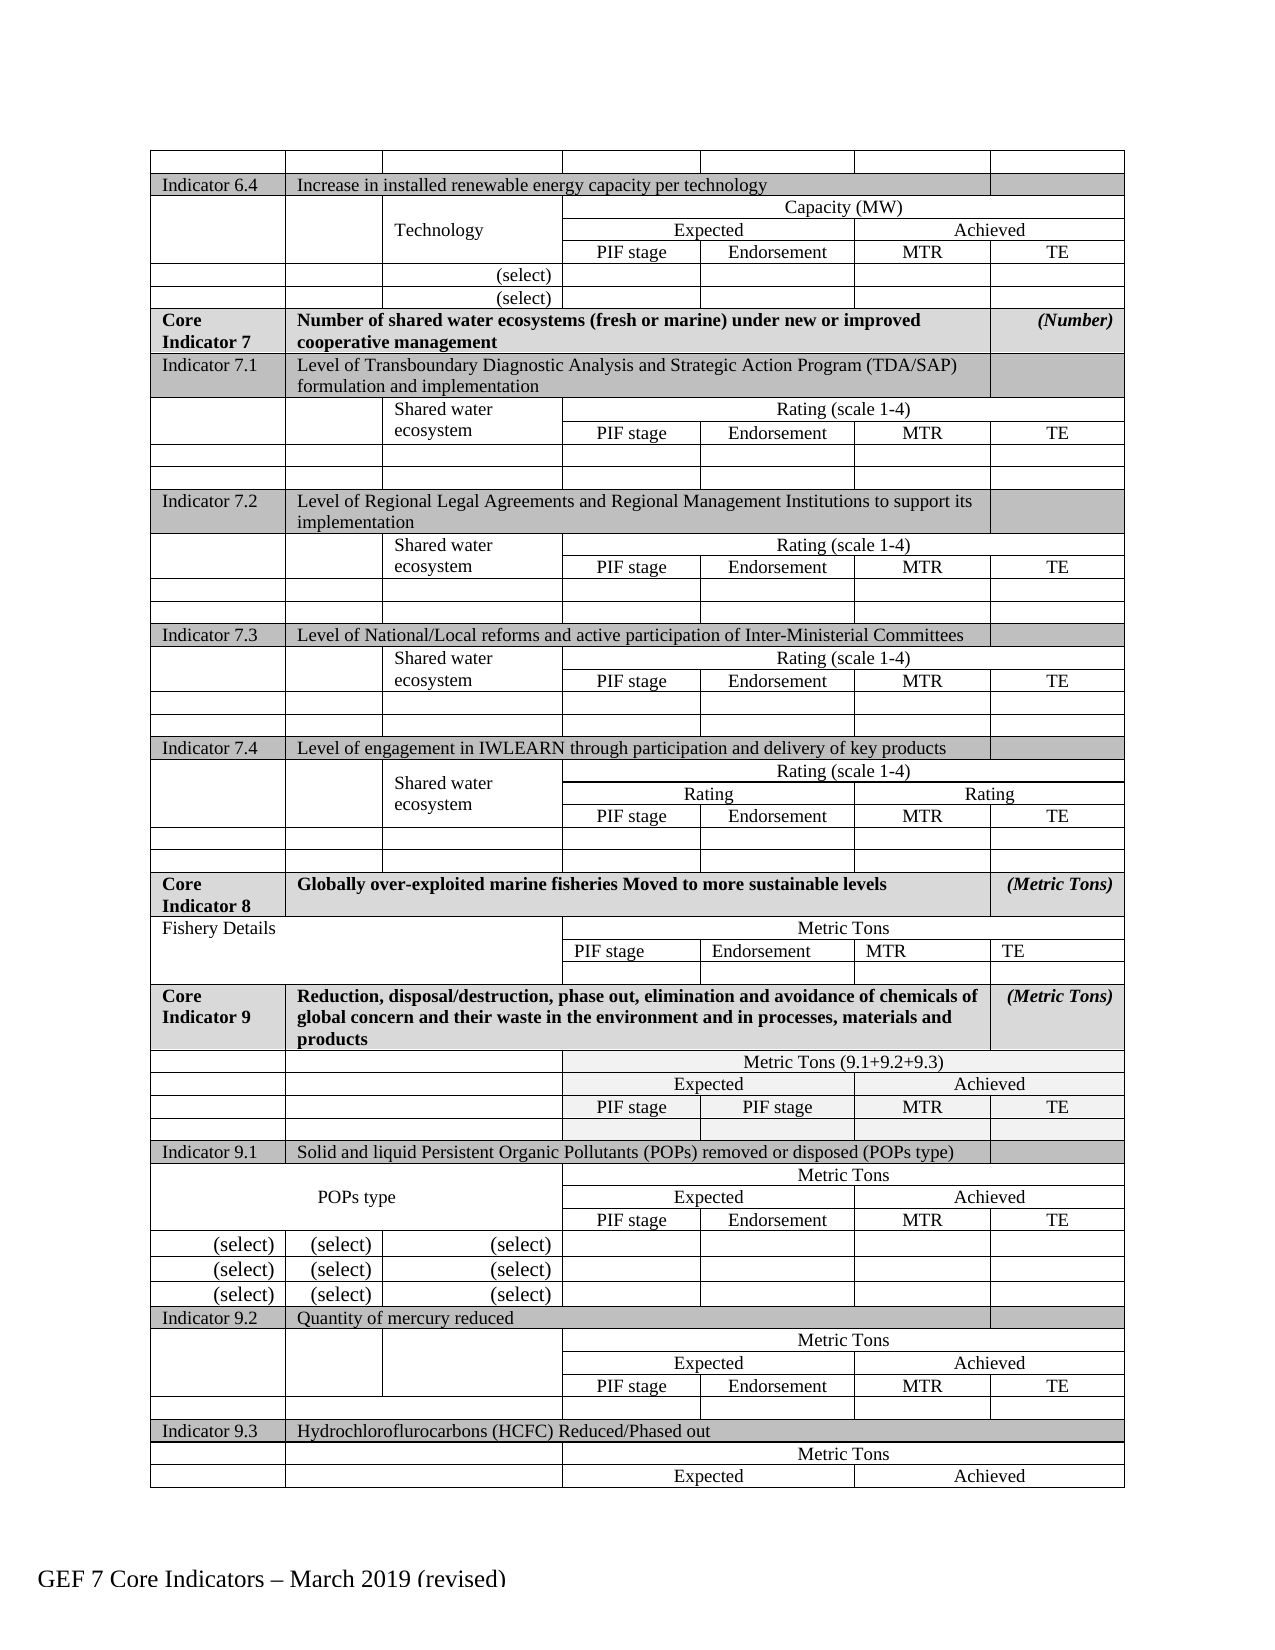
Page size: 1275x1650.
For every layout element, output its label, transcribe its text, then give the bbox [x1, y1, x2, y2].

table_cell [991, 850, 1124, 872]
table_cell Core Indicator 7 [151, 309, 285, 352]
table_cell [991, 467, 1124, 489]
table_cell Expected [563, 219, 854, 240]
table_cell [286, 1119, 562, 1140]
table_cell [151, 1329, 285, 1396]
table_cell (Metric Tons) [991, 873, 1124, 916]
table_cell Solid and liquid Persistent Organic Pollutants (POPs) removed or disposed (POPs type) [286, 1141, 990, 1163]
table_cell PIF stage [563, 241, 700, 263]
table_cell Capacity (MW) [563, 196, 1124, 218]
table_cell [563, 1282, 700, 1306]
table_cell [701, 692, 854, 714]
table_cell TE [991, 241, 1124, 263]
table_cell MTR [855, 556, 990, 578]
table_cell Quantity of mercury reduced [286, 1307, 990, 1328]
table_cell MTR [855, 1375, 990, 1396]
table_cell Level of Transboundary Diagnostic Analysis and Strategic Action Program (TDA/SAP) formulation and implementation [286, 354, 990, 397]
table_cell [701, 1231, 854, 1256]
table_cell [286, 692, 382, 714]
table_cell Reduction, disposal/destruction, phase out, elimination and avoidance of chemicals of global concern and their waste in the environment and in processes, materials and products [286, 985, 990, 1049]
table_cell MTR [855, 1209, 990, 1230]
table_cell Rating [855, 783, 1124, 804]
table_cell [151, 1257, 285, 1281]
table_cell [563, 467, 700, 489]
table_cell [855, 151, 990, 173]
table_cell [855, 1257, 990, 1281]
table_cell Endorsement [701, 940, 854, 961]
table_cell [991, 445, 1124, 466]
table_cell [286, 850, 382, 872]
table_cell Expected [563, 1352, 854, 1373]
table_cell [563, 828, 700, 849]
table_cell PIF stage [563, 940, 700, 961]
table_cell [383, 850, 562, 872]
table_cell [563, 287, 700, 308]
table_cell [286, 1231, 382, 1256]
table_cell MTR [855, 805, 990, 827]
table_cell [286, 602, 382, 623]
table_cell Fishery Details [151, 917, 562, 984]
table_cell [991, 1257, 1124, 1281]
table_cell [286, 647, 382, 691]
table_cell [151, 1231, 285, 1256]
table_cell [286, 760, 382, 827]
table_cell Indicator 6.4 [151, 174, 285, 195]
table_cell [563, 1257, 700, 1281]
table_cell [563, 850, 700, 872]
table_cell Achieved [855, 219, 1124, 240]
table_cell [151, 151, 285, 173]
table_cell [383, 715, 562, 736]
table_cell Rating (scale 1-4) [563, 398, 1124, 421]
table_cell [286, 287, 382, 308]
table_cell Shared water ecosystem [383, 760, 562, 827]
table_cell [151, 692, 285, 714]
table_cell [855, 287, 990, 308]
table_cell [701, 1282, 854, 1306]
table_cell TE [991, 670, 1124, 691]
table_cell [286, 1051, 562, 1072]
table_cell [151, 196, 285, 263]
table_cell [286, 1329, 382, 1396]
table_cell PIF stage [563, 556, 700, 578]
table_cell Level of National/Local reforms and active participation of Inter-Ministerial Committees [286, 624, 990, 646]
table_cell Indicator 7.3 [151, 624, 285, 646]
table_cell [286, 445, 382, 466]
table_cell [563, 715, 700, 736]
table_cell [701, 1397, 854, 1419]
table_cell Metric Tons (9.1+9.2+9.3) [563, 1051, 1124, 1072]
table_cell [855, 850, 990, 872]
table_cell Indicator 7.2 [151, 490, 285, 533]
table_cell [151, 398, 285, 443]
table_cell [991, 354, 1124, 397]
table_cell [286, 1282, 382, 1306]
table_cell (Number) [991, 309, 1124, 352]
table_cell [991, 828, 1124, 849]
table_cell [701, 467, 854, 489]
table_cell [151, 760, 285, 827]
table_cell Core Indicator 8 [151, 873, 285, 916]
table_cell [991, 151, 1124, 173]
table_cell [701, 1257, 854, 1281]
table_cell [286, 534, 382, 578]
table_cell [286, 1073, 562, 1095]
table_cell [701, 828, 854, 849]
table_cell [151, 1465, 285, 1487]
table_cell [383, 579, 562, 601]
table_cell [286, 467, 382, 489]
table_cell Increase in installed renewable energy capacity per technology [286, 174, 990, 195]
table_cell [701, 962, 854, 984]
table_cell [991, 692, 1124, 714]
table_cell PIF stage [563, 805, 700, 827]
table_cell [991, 490, 1124, 533]
table_cell Achieved [855, 1352, 1124, 1373]
table_cell [286, 398, 382, 443]
table_cell [151, 445, 285, 466]
table_cell [991, 737, 1124, 759]
table_cell [286, 1397, 562, 1419]
table_cell PIF stage [563, 1209, 700, 1230]
table_cell [383, 828, 562, 849]
table_cell [151, 1397, 285, 1419]
table_cell [563, 264, 700, 286]
table_cell [563, 692, 700, 714]
table_cell [383, 1282, 562, 1306]
table_cell [563, 445, 700, 466]
table_cell [701, 264, 854, 286]
table_cell [563, 1397, 700, 1419]
table_cell PIF stage [563, 1375, 700, 1396]
table_cell PIF stage [563, 670, 700, 691]
table_cell [383, 445, 562, 466]
table_cell Shared water ecosystem [383, 647, 562, 691]
table_cell TE [991, 1209, 1124, 1230]
table_cell Endorsement [701, 1375, 854, 1396]
table_cell [701, 445, 854, 466]
table_cell [991, 579, 1124, 601]
table_cell [151, 647, 285, 691]
table_cell [991, 715, 1124, 736]
table_cell [383, 467, 562, 489]
table_cell [383, 1231, 562, 1256]
table_cell [701, 715, 854, 736]
table_cell [151, 467, 285, 489]
table_cell Expected [563, 1186, 854, 1208]
table_cell [151, 264, 285, 286]
table_cell TE [991, 1096, 1124, 1117]
table_cell POPs type [151, 1164, 562, 1230]
table_cell Endorsement [701, 670, 854, 691]
table_cell [991, 174, 1124, 195]
table_cell Expected [563, 1073, 854, 1095]
table_cell Rating (scale 1-4) [563, 760, 1124, 781]
table_cell Metric Tons [563, 1329, 1124, 1351]
table_cell [855, 1231, 990, 1256]
table_cell Achieved [855, 1465, 1124, 1487]
table_cell [151, 1282, 285, 1306]
table_cell Core Indicator 9 [151, 985, 285, 1049]
table_cell [151, 850, 285, 872]
table_cell Endorsement [701, 1209, 854, 1230]
table_cell [991, 1231, 1124, 1256]
table_cell [383, 1257, 562, 1281]
table_cell [991, 264, 1124, 286]
table_cell [855, 715, 990, 736]
table_cell [563, 602, 700, 623]
table_cell [563, 1231, 700, 1256]
table_cell [151, 534, 285, 578]
table_cell MTR [855, 670, 990, 691]
table_cell [383, 1329, 562, 1396]
table_cell Expected [563, 1465, 854, 1487]
table_cell [151, 287, 285, 308]
table_cell [991, 962, 1124, 984]
table_cell [855, 692, 990, 714]
table_cell [701, 151, 854, 173]
table_cell Metric Tons [563, 917, 1124, 939]
table_cell [701, 850, 854, 872]
table_cell Indicator 7.4 [151, 737, 285, 759]
table_cell [286, 1443, 562, 1464]
table_cell [701, 602, 854, 623]
table_cell [563, 962, 700, 984]
table_cell Achieved [855, 1186, 1124, 1208]
table_cell [286, 196, 382, 263]
table_cell Endorsement [701, 241, 854, 263]
table_cell Endorsement [701, 422, 854, 443]
table_cell [855, 828, 990, 849]
table_cell [286, 1465, 562, 1487]
table_cell Indicator 7.1 [151, 354, 285, 397]
table_cell [855, 1282, 990, 1306]
table_cell [383, 151, 562, 173]
table_cell PIF stage [563, 422, 700, 443]
table_cell Rating [563, 783, 854, 804]
table_cell [286, 1257, 382, 1281]
table_cell Indicator 9.2 [151, 1307, 285, 1328]
table_cell [701, 287, 854, 308]
table_cell Endorsement [701, 556, 854, 578]
table_cell [151, 1051, 285, 1072]
table_cell Number of shared water ecosystems (fresh or marine) under new or improved cooperative management [286, 309, 990, 352]
table_cell Rating (scale 1-4) [563, 534, 1124, 555]
table_cell [701, 1119, 854, 1140]
table_cell Technology [383, 196, 562, 263]
table_cell Level of Regional Legal Agreements and Regional Management Institutions to support its implementation [286, 490, 990, 533]
table_cell [991, 287, 1124, 308]
table_cell TE [991, 940, 1124, 961]
table_cell [991, 1397, 1124, 1419]
table_cell [701, 579, 854, 601]
table_cell PIF stage [701, 1096, 854, 1117]
table_cell [383, 264, 562, 286]
table_cell TE [991, 422, 1124, 443]
table_cell [286, 264, 382, 286]
table_cell [151, 579, 285, 601]
table_cell TE [991, 556, 1124, 578]
table_cell [286, 1096, 562, 1117]
table_cell PIF stage [563, 1096, 700, 1117]
table_cell [855, 264, 990, 286]
table_cell [855, 579, 990, 601]
table_cell [855, 1119, 990, 1140]
table_cell [151, 1443, 285, 1464]
table_cell Shared water ecosystem [383, 398, 562, 443]
table_cell Globally over-exploited marine fisheries Moved to more sustainable levels [286, 873, 990, 916]
table_cell [151, 1096, 285, 1117]
table_cell [991, 1282, 1124, 1306]
table_cell [151, 1073, 285, 1095]
table_cell Shared water ecosystem [383, 534, 562, 578]
table_cell [151, 602, 285, 623]
table_cell TE [991, 1375, 1124, 1396]
table_cell [563, 1119, 700, 1140]
table_cell [286, 151, 382, 173]
table_cell [855, 602, 990, 623]
table_cell [855, 962, 990, 984]
table_cell [151, 715, 285, 736]
table_cell [991, 1307, 1124, 1328]
table_cell MTR [855, 940, 990, 961]
table_cell [991, 602, 1124, 623]
table_cell [151, 828, 285, 849]
table_cell [563, 151, 700, 173]
table_cell MTR [855, 241, 990, 263]
table_cell Metric Tons [563, 1443, 1124, 1464]
table_cell Achieved [855, 1073, 1124, 1095]
table_cell Hydrochloroflurocarbons (HCFC) Reduced/Phased out [286, 1420, 1124, 1441]
table_cell [563, 579, 700, 601]
table_cell [383, 602, 562, 623]
table_cell [286, 579, 382, 601]
table_cell Rating (scale 1-4) [563, 647, 1124, 668]
table_cell [855, 1397, 990, 1419]
table_cell [991, 1141, 1124, 1163]
table_cell [151, 1119, 285, 1140]
table_cell Indicator 9.1 [151, 1141, 285, 1163]
table_cell [286, 828, 382, 849]
table_cell [855, 445, 990, 466]
table_cell Metric Tons [563, 1164, 1124, 1185]
table_cell [383, 692, 562, 714]
table_cell MTR [855, 422, 990, 443]
table_cell Endorsement [701, 805, 854, 827]
table_cell [383, 287, 562, 308]
table_cell [855, 467, 990, 489]
table_cell [991, 1119, 1124, 1140]
table_cell (Metric Tons) [991, 985, 1124, 1049]
table_cell TE [991, 805, 1124, 827]
table_cell [991, 624, 1124, 646]
table_cell Indicator 9.3 [151, 1420, 285, 1441]
table_cell [286, 715, 382, 736]
table_cell Level of engagement in IWLEARN through participation and delivery of key products [286, 737, 990, 759]
table_cell MTR [855, 1096, 990, 1117]
